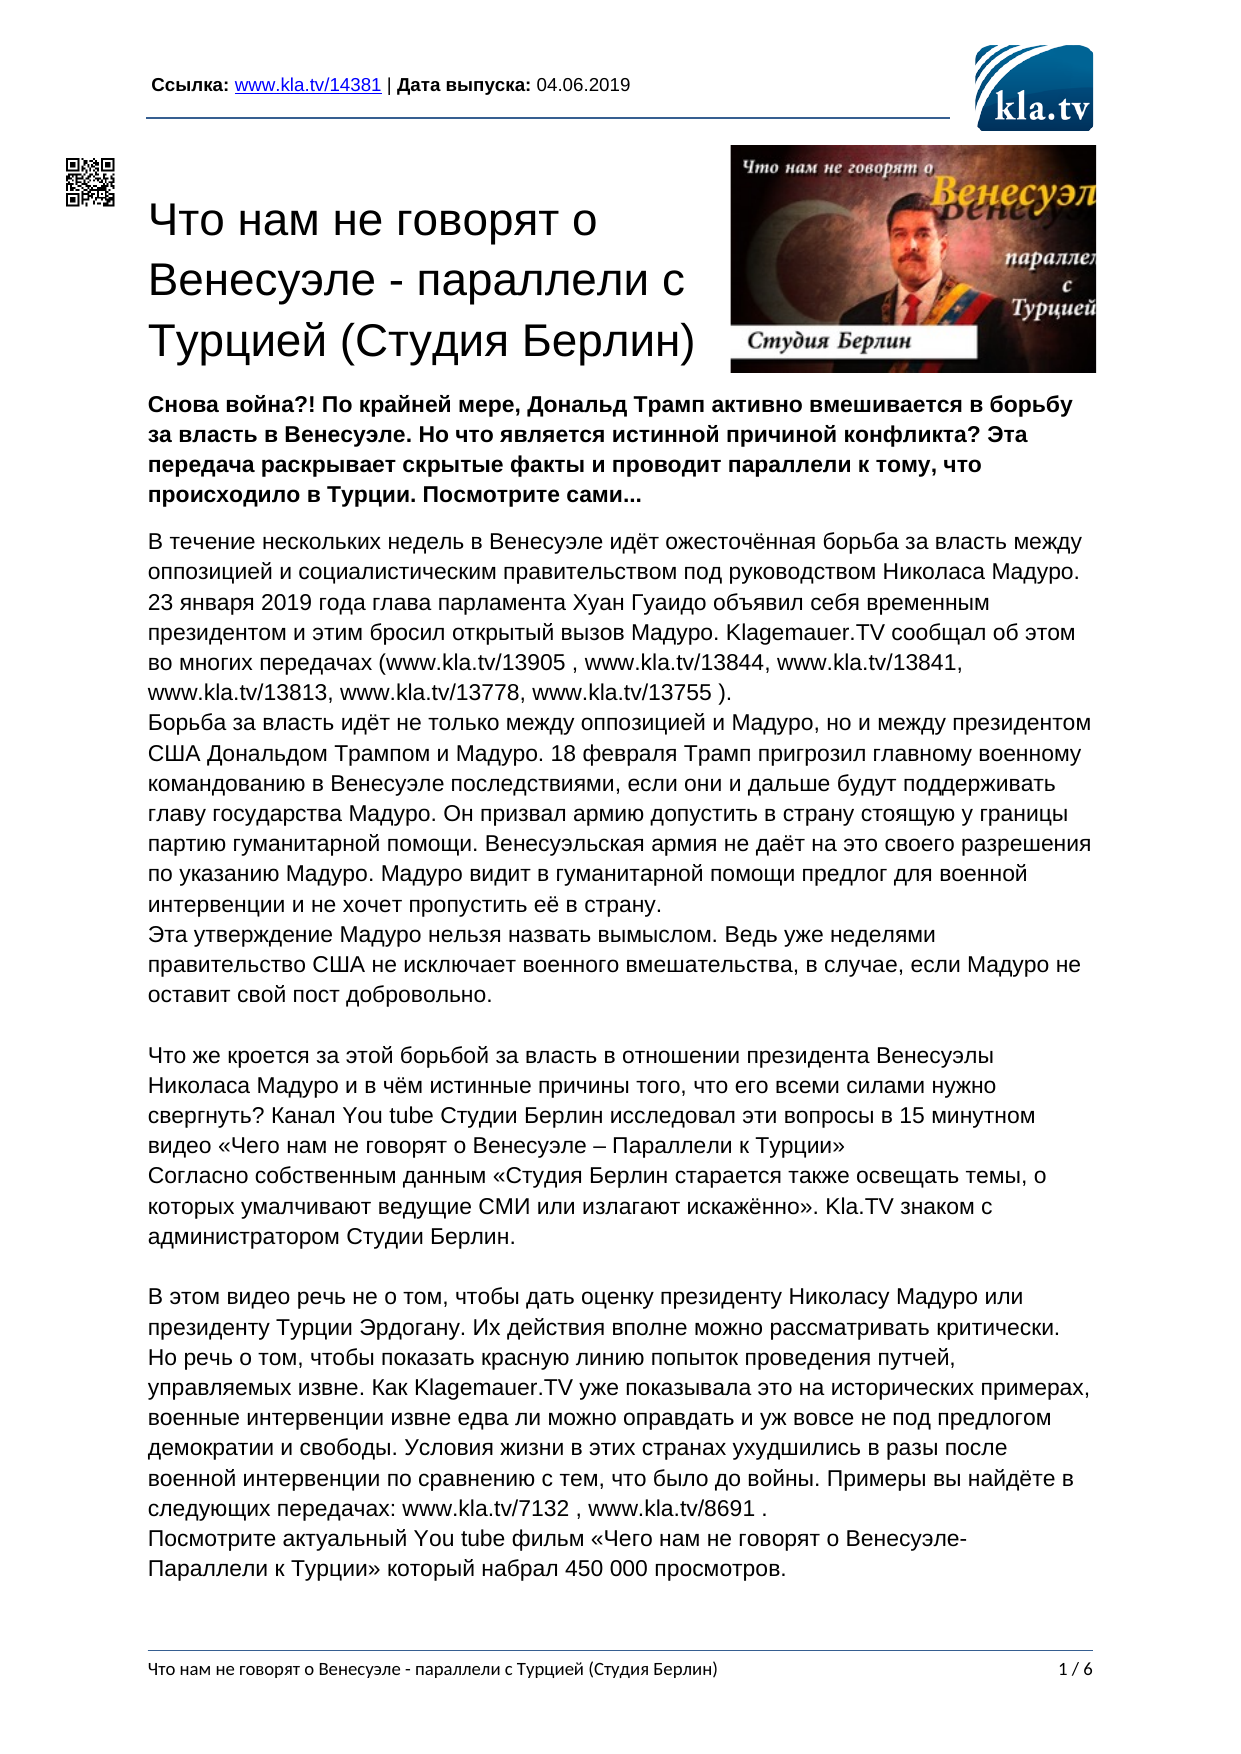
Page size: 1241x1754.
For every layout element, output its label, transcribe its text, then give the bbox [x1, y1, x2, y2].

text Что нам не говорят о Венесуэле - параллели с Турцией (Студия Берлин) [148, 192, 1093, 366]
text Снова война?! По крайней мере, Дональд Трамп активно вмешивается в борьбу за власть в Венесуэле. Но что является истинной причиной конфликта? Эта передача раскрывает скрытые факты и проводит параллели к тому, что происходило в Турции. Посмотрите сами... [148, 391, 1093, 507]
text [148, 528, 1093, 1612]
